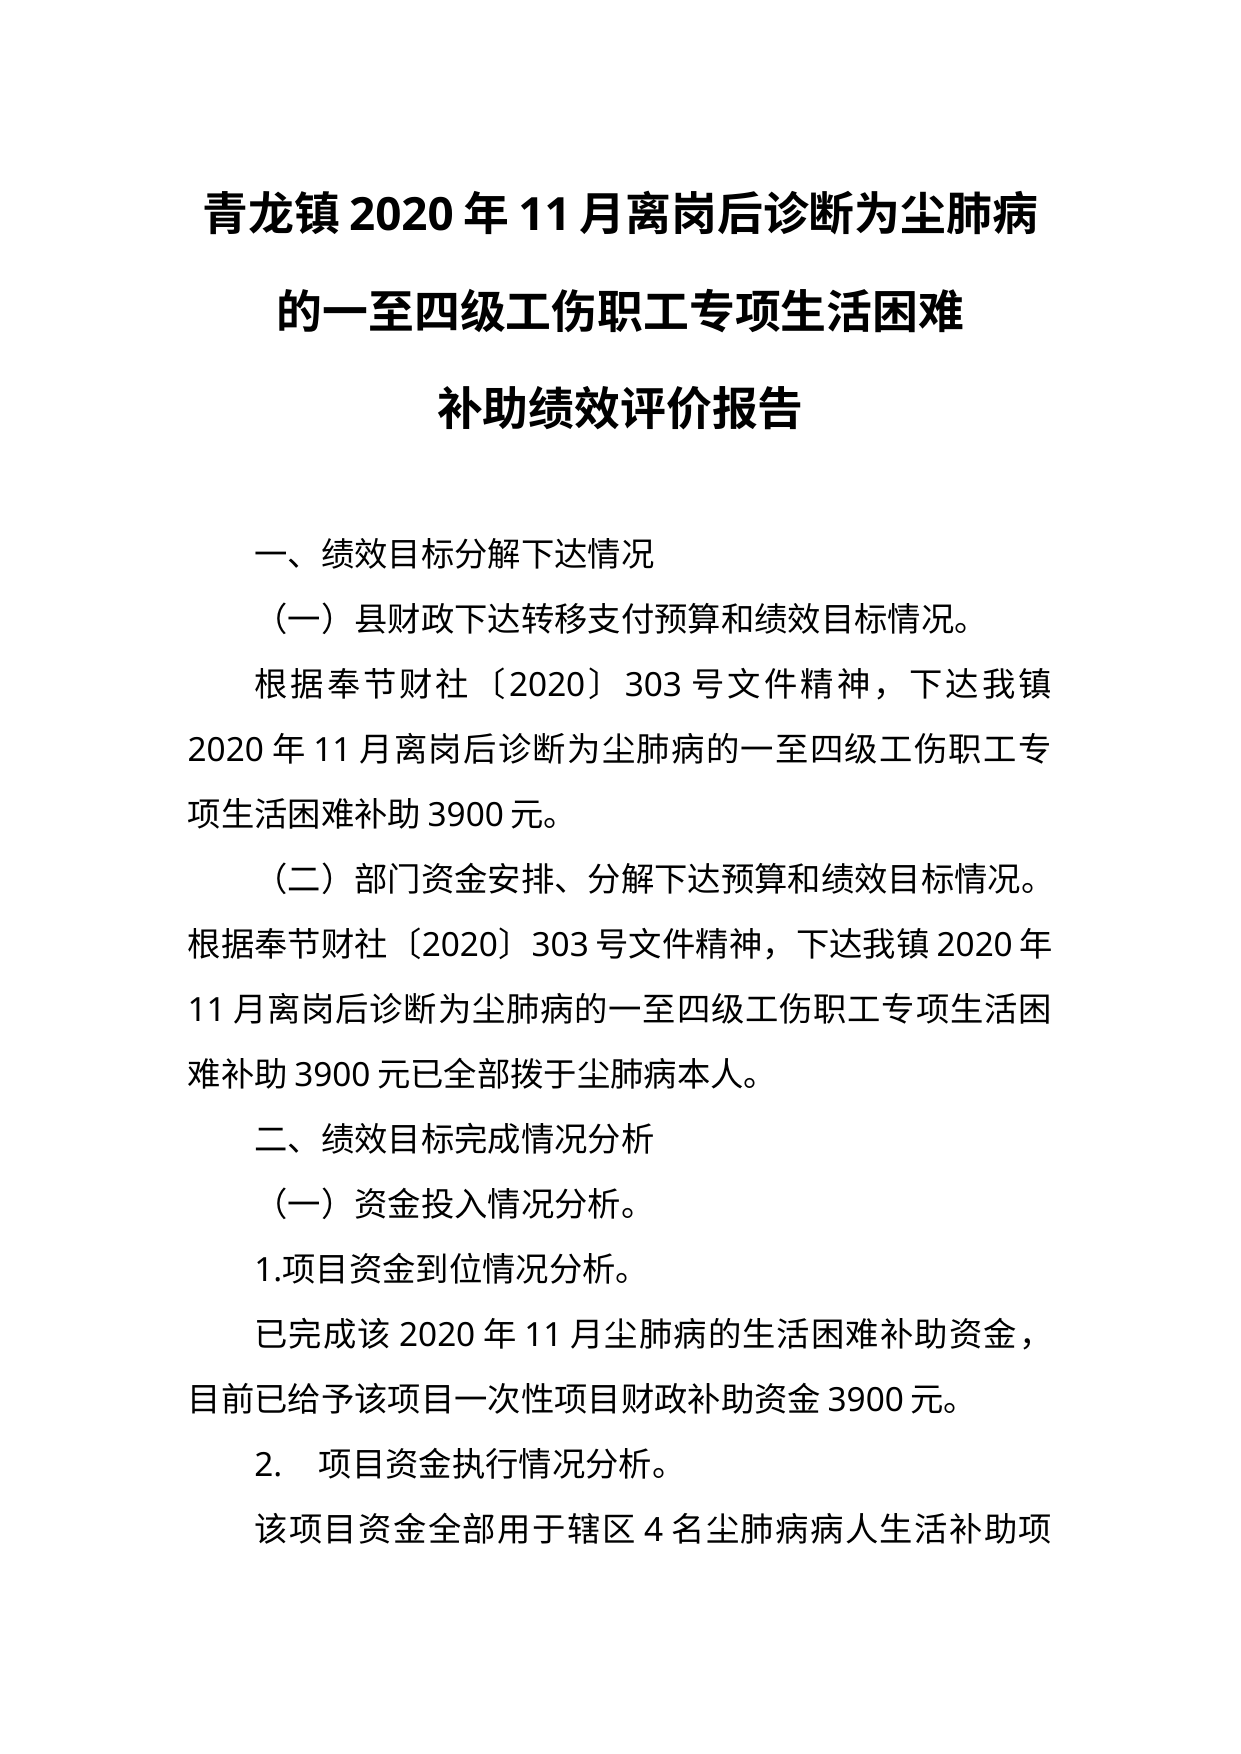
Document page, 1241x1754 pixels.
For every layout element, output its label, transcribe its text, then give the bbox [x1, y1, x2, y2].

list 项目资金执行情况分析。 [187, 1429, 1053, 1494]
text 二、绩效目标完成情况分析 [187, 1104, 1053, 1169]
text 根据奉节财社〔2020〕303号文件精神，下达我镇2020年11月离岗后诊断为尘肺病的一至四级工伤职工专项生活困难补助3900元。 [187, 649, 1053, 844]
text 补助绩效评价报告 [187, 357, 1053, 454]
text 一、绩效目标分解下达情况 [187, 519, 1053, 584]
text 已完成该2020年11月尘肺病的生活困难补助资金，目前已给予该项目一次性项目财政补助资金3900元。 [187, 1299, 1053, 1429]
text （一）资金投入情况分析。 [187, 1169, 1053, 1234]
text 青龙镇2020年11月离岗后诊断为尘肺病的一至四级工伤职工专项生活困难 [187, 162, 1053, 357]
list 部门资金安排、分解下达预算和绩效目标情况。 [187, 844, 1053, 909]
text 1.项目资金到位情况分析。 [187, 1234, 1053, 1299]
text （一）县财政下达转移支付预算和绩效目标情况。 [187, 584, 1053, 649]
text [187, 1494, 1053, 1559]
text 根据奉节财社〔2020〕303号文件精神，下达我镇2020年11月离岗后诊断为尘肺病的一至四级工伤职工专项生活困难补助3900元已全部拨于尘肺病本人。 [187, 909, 1053, 1104]
